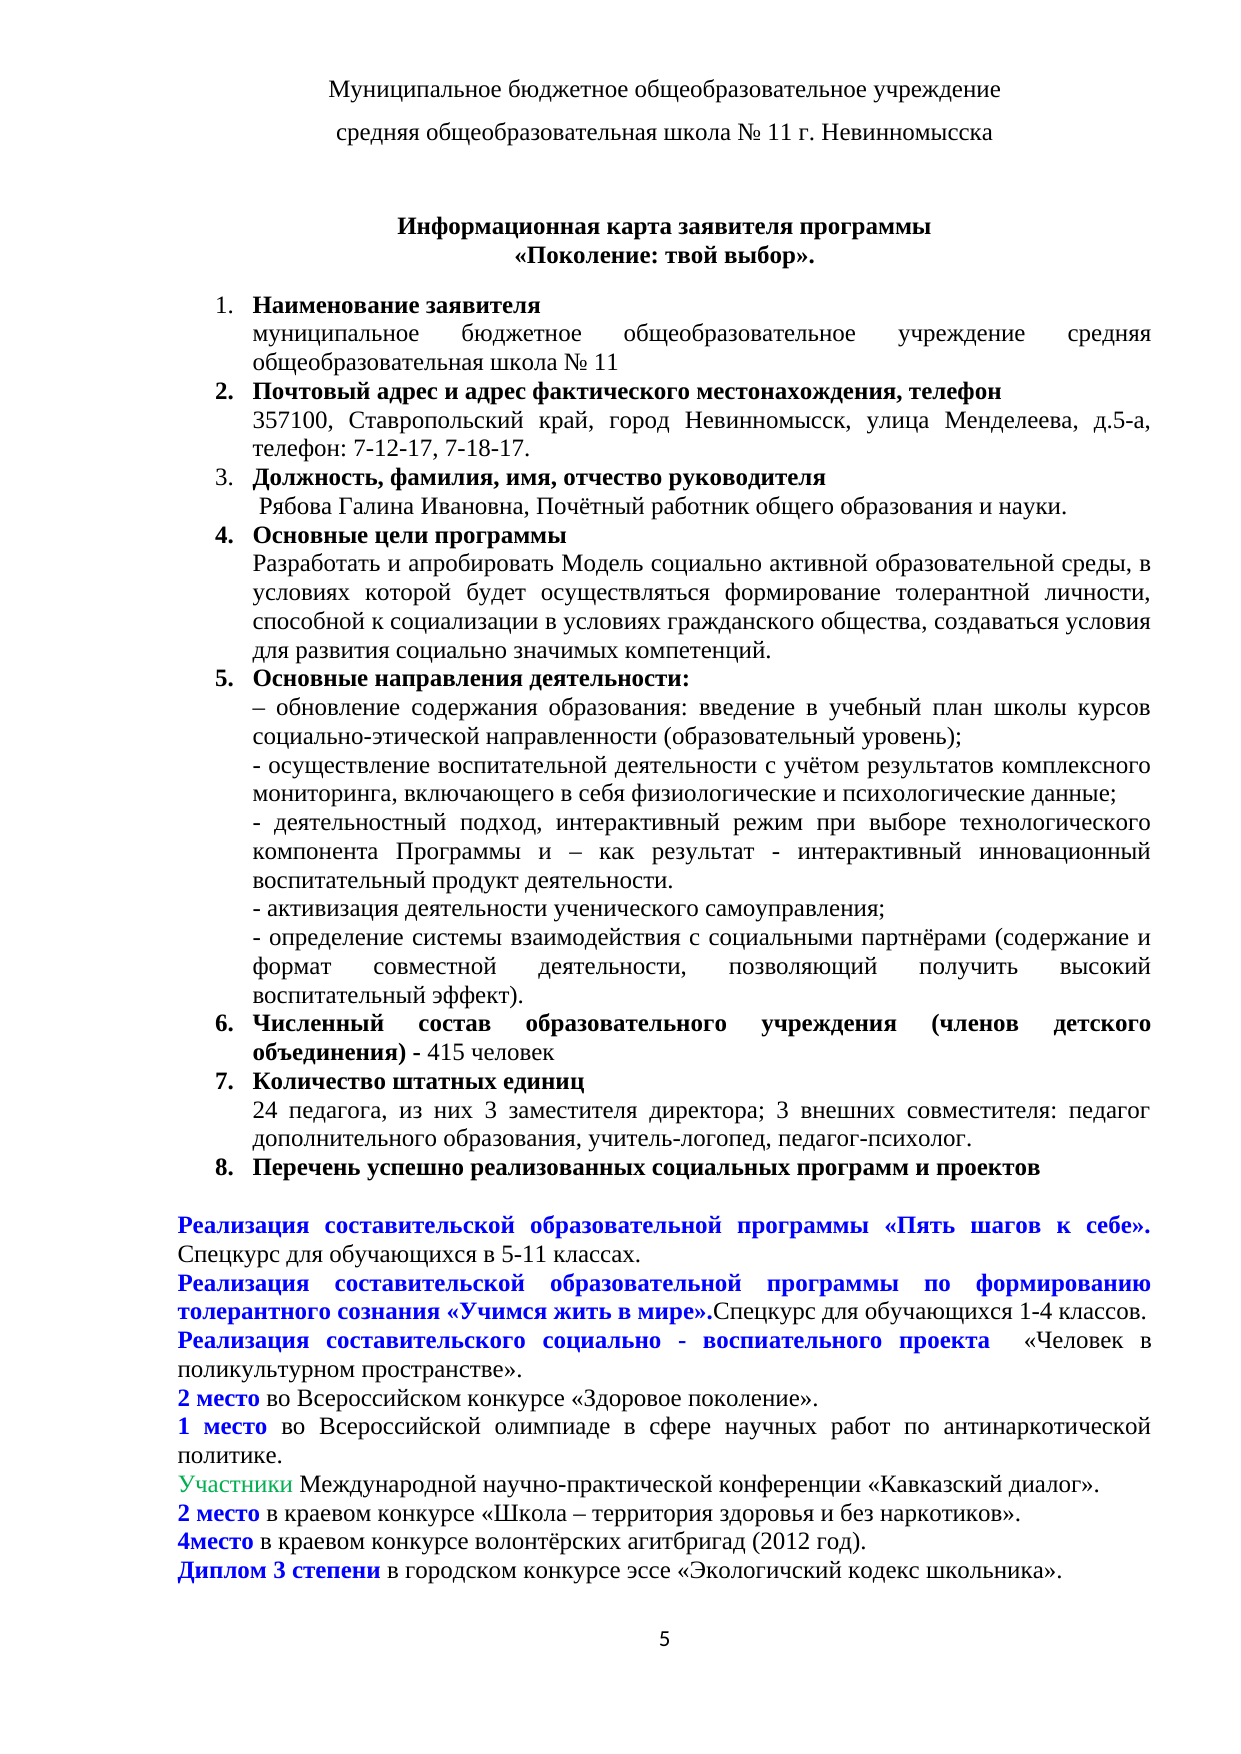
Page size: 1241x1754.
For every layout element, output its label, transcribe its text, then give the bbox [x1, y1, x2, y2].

text «Поколение: твой выбор». [177, 240, 1152, 269]
list Основные цели программы [215, 520, 1152, 548]
text Информационная карта заявителя программы [177, 211, 1152, 240]
text 2 место в краевом конкурсе «Школа – территория здоровья и без наркотиков». [177, 1498, 1152, 1526]
list Разработать и апробировать Модель социально активной образовательной среды, в условиях которой будет осуществляться формирование толерантной личности, способной к социализации в условиях гражданского общества, создаваться условия для развития социально значимых компетенций. [252, 548, 1152, 663]
list 24 педагога, из них 3 заместителя директора; 3 внешних совместителя: педагог дополнительного образования, учитель-логопед, педагог-психолог. [252, 1095, 1152, 1152]
text Реализация составительского социально - воспиательного проекта «Человек в поликультурном пространстве». [177, 1325, 1152, 1383]
list Рябова Галина Ивановна, Почётный работник общего образования и науки. [252, 491, 1152, 520]
text 2 место во Всероссийском конкурсе «Здоровое поколение». [177, 1383, 1152, 1411]
text 4место в краевом конкурсе волонтёрских агитбригад (2012 год). [177, 1526, 1152, 1555]
list Должность, фамилия, имя, отчество руководителя [215, 462, 1152, 491]
text Реализация составительской образовательной программы «Пять шагов к себе». Спецкурс для обучающихся в 5-11 классах. [177, 1210, 1152, 1268]
text Реализация составительской образовательной программы по формированию толерантного сознания «Учимся жить в мире».Спецкурс для обучающихся 1-4 классов. [177, 1268, 1152, 1325]
list - осуществление воспитательной деятельности с учётом результатов комплексного мониторинга, включающего в себя физиологические и психологические данные; [252, 750, 1152, 807]
list Основные направления деятельности: [215, 663, 1152, 692]
list - активизация деятельности ученического самоуправления; [252, 893, 1152, 922]
list муниципальное бюджетное общеобразовательное учреждение средняя общеобразовательная школа № 11 [252, 318, 1152, 376]
list Наименование заявителя [215, 290, 1152, 318]
text 1 место во Всероссийской олимпиаде в сфере научных работ по антинаркотической политике. [177, 1411, 1152, 1469]
list – обновление содержания образования: введение в учебный план школы курсов социально-этической направленности (образовательный уровень); [252, 692, 1152, 750]
list - деятельностный подход, интерактивный режим при выборе технологического компонента Программы и – как результат - интерактивный инновационный воспитательный продукт деятельности. [252, 807, 1152, 893]
list - определение системы взаимодействия с социальными партнёрами (содержание и формат совместной деятельности, позволяющий получить высокий воспитательный эффект). [252, 922, 1152, 1008]
text Участники Международной научно-практической конференции «Кавказский диалог». [177, 1469, 1152, 1498]
list Перечень успешно реализованных социальных программ и проектов [215, 1152, 1152, 1181]
list Количество штатных единиц [215, 1066, 1152, 1095]
list Численный состав образовательного учреждения (членов детского объединения) - 415 человек [215, 1008, 1152, 1066]
text Диплом 3 степени в городском конкурсе эссе «Экологичский кодекс школьника». [177, 1555, 1152, 1584]
list 357100, Ставропольский край, город Невинномысск, улица Менделеева, д.5-а, телефон: 7-12-17, 7-18-17. [252, 405, 1152, 462]
list Почтовый адрес и адрес фактического местонахождения, телефон [215, 376, 1152, 405]
